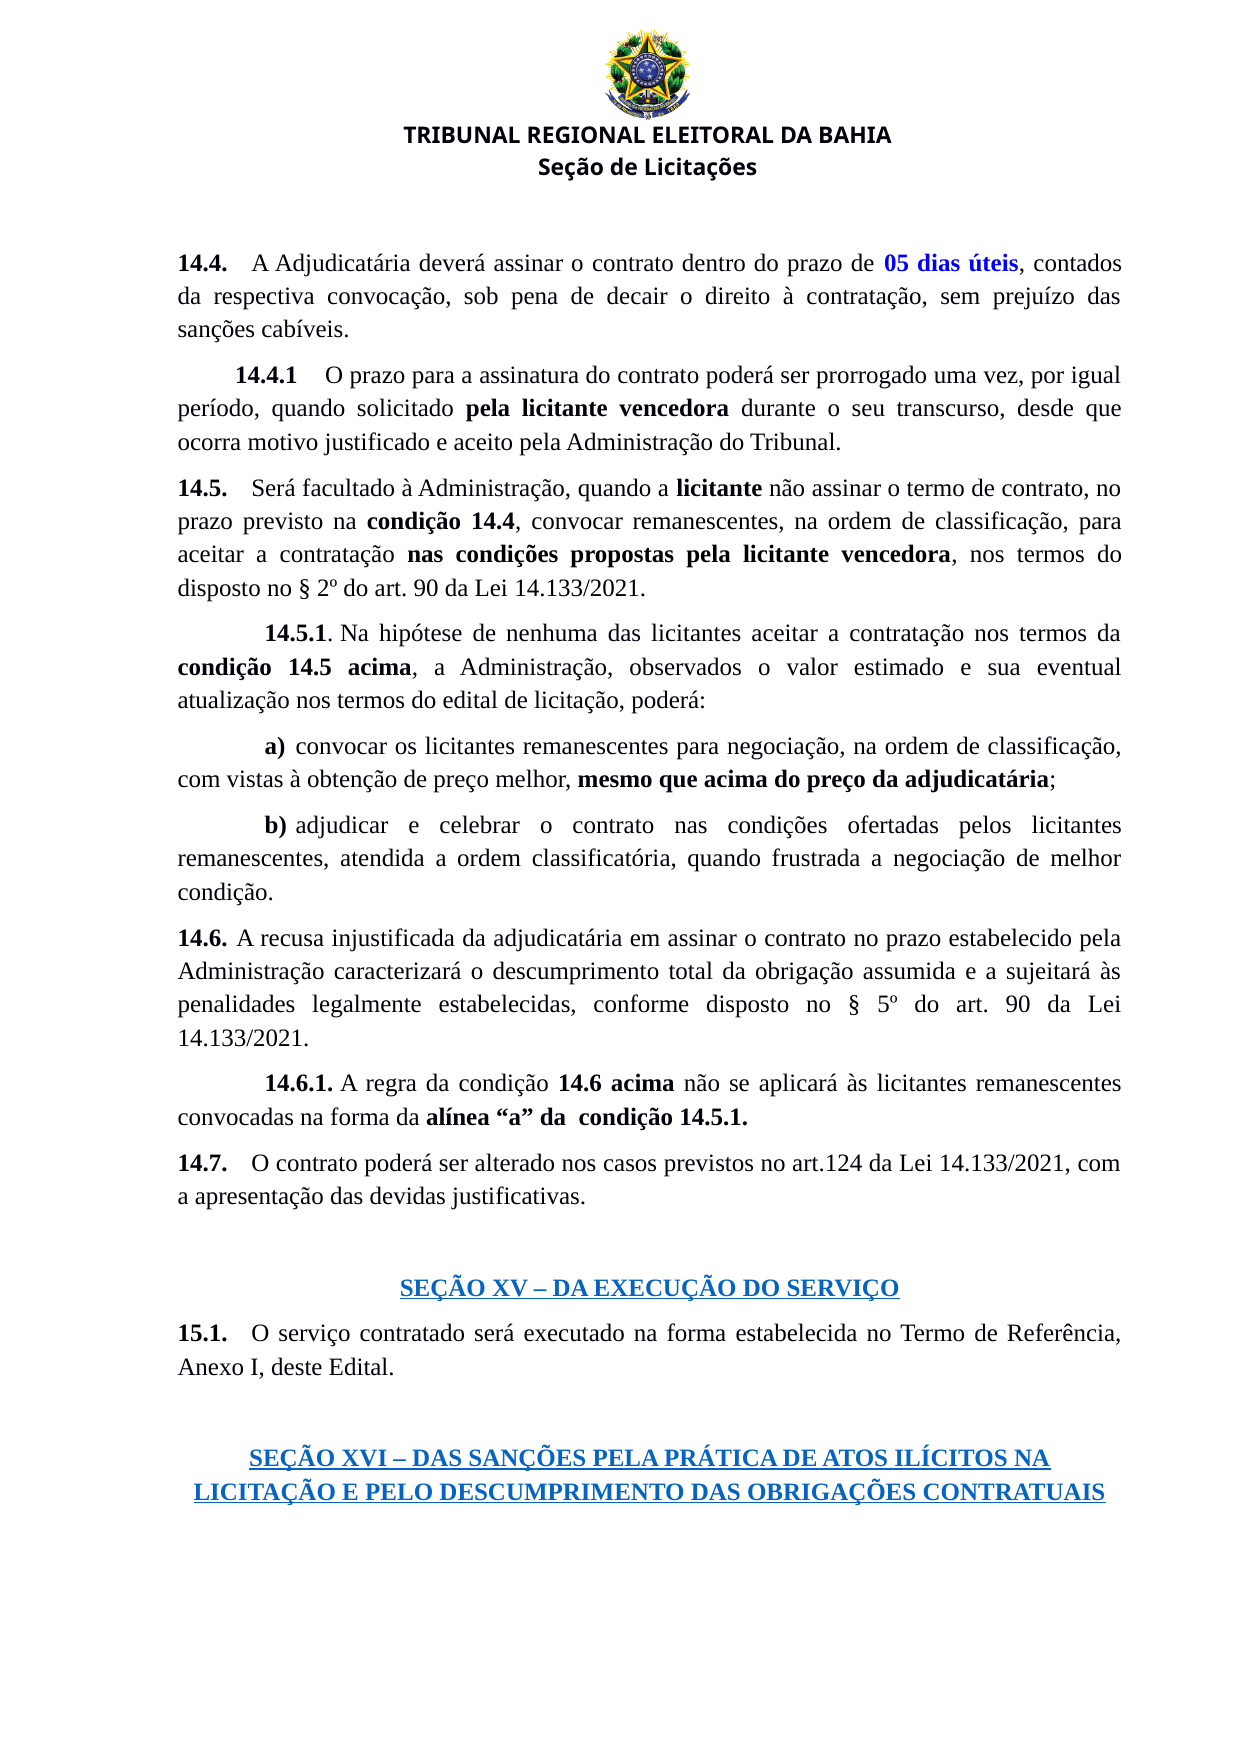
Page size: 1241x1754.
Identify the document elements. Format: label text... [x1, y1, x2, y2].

text 14.4. A Adjudicatária deverá assinar o contrato dentro do prazo de 05 dias úteis, contados da respectiva convocação, sob pena de decair o direito à contratação, sem prejuízo das sanções cabíveis. [177, 244, 1122, 344]
text a) convocar os licitantes remanescentes para negociação, na ordem de classificação, com vistas à obtenção de preço melhor, mesmo que acima do preço da adjudicatária; [177, 728, 1122, 794]
text 14.5. Será facultado à Administração, quando a licitante não assinar o termo de contrato, no prazo previsto na condição 14.4, convocar remanescentes, na ordem de classificação, para aceitar a contratação nas condições propostas pela licitante vencedora, nos termos do disposto no § 2º do art. 90 da Lei 14.133/2021. [177, 469, 1122, 603]
text 14.6.1. A regra da condição 14.6 acima não se aplicará às licitantes remanescentes convocadas na forma da alínea “a” da condição 14.5.1. [177, 1065, 1122, 1132]
text 14.7. O contrato poderá ser alterado nos casos previstos no art.124 da Lei 14.133/2021, com a apresentação das devidas justificativas. [177, 1144, 1122, 1211]
text 14.6. A recusa injustificada da adjudicatária em assinar o contrato no prazo estabelecido pela Administração caracterizará o descumprimento total da obrigação assumida e a sujeitará às penalidades legalmente estabelecidas, conforme disposto no § 5º do art. 90 da Lei 14.133/2021. [177, 919, 1122, 1053]
text SEÇÃO XVI – DAS SANÇÕES PELA PRÁTICA DE ATOS ILÍCITOS NA LICITAÇÃO E PELO DESCUMPRIMENTO DAS OBRIGAÇÕES CONTRATUAIS [177, 1440, 1122, 1507]
text b) adjudicar e celebrar o contrato nas condições ofertadas pelos licitantes remanescentes, atendida a ordem classificatória, quando frustrada a negociação de melhor condição. [177, 807, 1122, 907]
text 14.5.1. Na hipótese de nenhuma das licitantes aceitar a contratação nos termos da condição 14.5 acima, a Administração, observados o valor estimado e sua eventual atualização nos termos do edital de licitação, poderá: [177, 615, 1122, 715]
text 15.1. O serviço contratado será executado na forma estabelecida no Termo de Referência, Anexo I, deste Edital. [177, 1315, 1122, 1382]
text 14.4.1 O prazo para a assinatura do contrato poderá ser prorrogado uma vez, por igual período, quando solicitado pela licitante vencedora durante o seu transcurso, desde que ocorra motivo justificado e aceito pela Administração do Tribunal. [177, 357, 1122, 457]
text SEÇÃO XV – DA EXECUÇÃO DO SERVIÇO [177, 1269, 1122, 1303]
